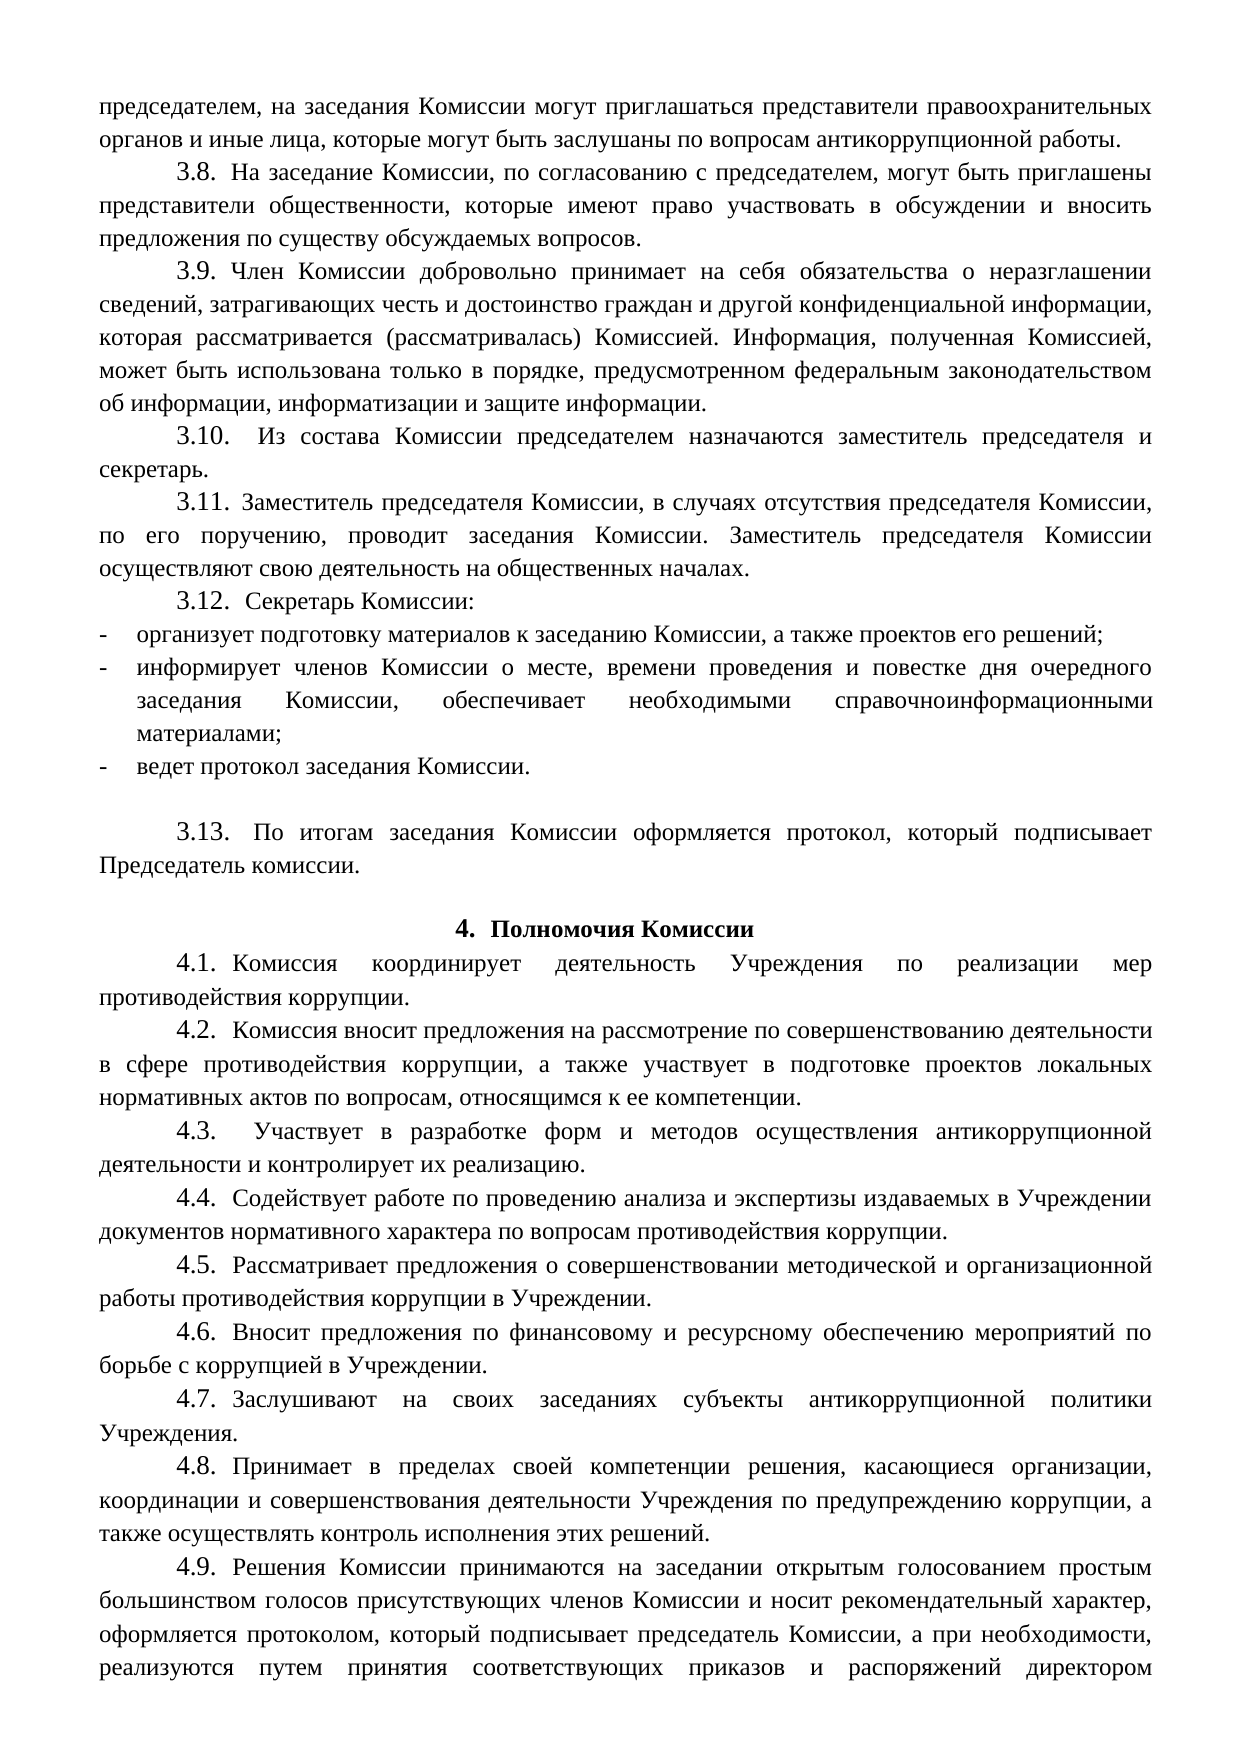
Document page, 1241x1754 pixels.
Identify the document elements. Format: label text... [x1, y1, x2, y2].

list Заместитель председателя Комиссии, в случаях отсутствия председателя Комиссии, по его поручению, проводит заседания Комиссии. Заместитель председателя Комиссии осуществляют свою деятельность на общественных началах. [99, 484, 1153, 583]
list Из состава Комиссии председателем назначаются заместитель председателя и секретарь. [99, 418, 1153, 484]
list Рассматривает предложения о совершенствовании методической и организационной работы противодействия коррупции в Учреждении. [99, 1247, 1153, 1314]
list Секретарь Комиссии: [99, 583, 1153, 616]
list Комиссия координирует деятельность Учреждения по реализации мер противодействия коррупции. [99, 945, 1153, 1012]
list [99, 88, 1153, 154]
list Комиссия вносит предложения на рассмотрение по совершенствованию деятельности в сфере противодействия коррупции, а также участвует в подготовке проектов локальных нормативных актов по вопросам, относящимся к ее компетенции. [99, 1012, 1153, 1112]
list Член Комиссии добровольно принимает на себя обязательства о неразглашении сведений, затрагивающих честь и достоинство граждан и другой конфиденциальной информации, которая рассматривается (рассматривалась) Комиссией. Информация, полученная Комиссией, может быть использована только в порядке, предусмотренном федеральным законодательством об информации, информатизации и защите информации. [99, 253, 1153, 418]
list информирует членов Комиссии о месте, времени проведения и повестке дня очередного заседания Комиссии, обеспечивает необходимыми справочноинформационными материалами; [99, 649, 1153, 748]
list ведет протокол заседания Комиссии. [99, 748, 1153, 781]
list На заседание Комиссии, по согласованию с председателем, могут быть приглашены представители общественности, которые имеют право участвовать в обсуждении и вносить предложения по существу обсуждаемых вопросов. [99, 154, 1153, 253]
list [99, 1548, 1153, 1683]
list Участвует в разработке форм и методов осуществления антикоррупционной деятельности и контролирует их реализацию. [99, 1112, 1153, 1179]
list Вносит предложения по финансовому и ресурсному обеспечению мероприятий по борьбе с коррупцией в Учреждении. [99, 1314, 1153, 1381]
list организует подготовку материалов к заседанию Комиссии, а также проектов его решений; [99, 616, 1153, 649]
list Принимает в пределах своей компетенции решения, касающиеся организации, координации и совершенствования деятельности Учреждения по предупреждению коррупции, а также осуществлять контроль исполнения этих решений. [99, 1448, 1153, 1548]
list Полномочия Комиссии [455, 911, 1153, 945]
list Заслушивают на своих заседаниях субъекты антикоррупционной политики Учреждения. [99, 1381, 1153, 1448]
list Содействует работе по проведению анализа и экспертизы издаваемых в Учреждении документов нормативного характера по вопросам противодействия коррупции. [99, 1179, 1153, 1247]
list По итогам заседания Комиссии оформляется протокол, который подписывает Председатель комиссии. [99, 814, 1153, 880]
